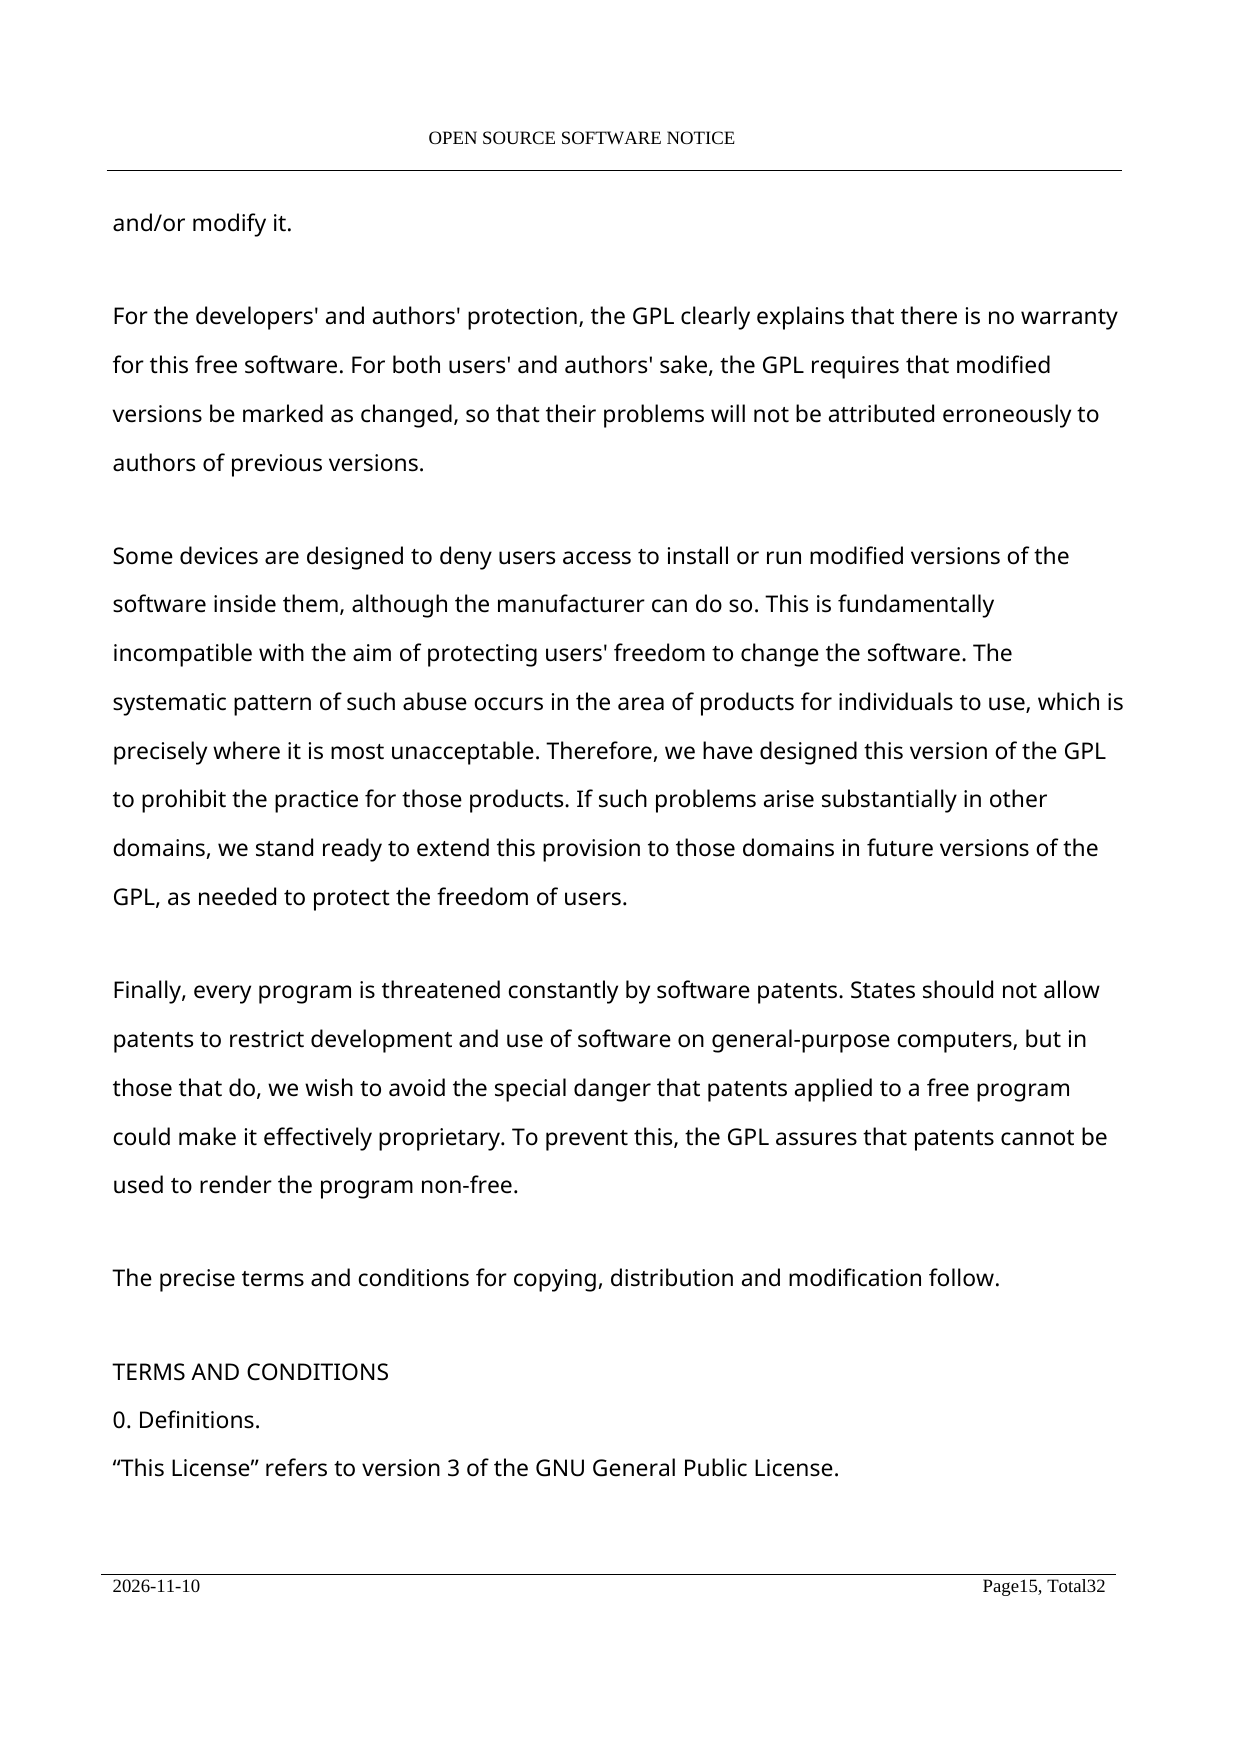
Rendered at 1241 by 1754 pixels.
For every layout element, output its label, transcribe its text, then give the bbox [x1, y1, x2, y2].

text 0. Definitions. [112, 1403, 1128, 1436]
text The precise terms and conditions for copying, distribution and modification follow. [112, 1262, 1128, 1294]
text “This License” refers to version 3 of the GNU General Public License. [112, 1451, 1128, 1484]
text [112, 206, 1128, 239]
text For the developers' and authors' protection, the GPL clearly explains that there is no warranty for this free software. For both users' and authors' sake, the GPL requires that modified versions be marked as changed, so that their problems will not be attributed erroneously to authors of previous versions. [112, 299, 1128, 478]
text Some devices are designed to deny users access to install or run modified versions of the software inside them, although the manufacturer can do so. This is fundamentally incompatible with the aim of protecting users' freedom to change the software. The systematic pattern of such abuse occurs in the area of products for individuals to use, which is precisely where it is most unacceptable. Therefore, we have designed this version of the GPL to prohibit the practice for those products. If such problems arise substantially in other domains, we stand ready to extend this provision to those domains in future versions of the GPL, as needed to protect the freedom of users. [112, 539, 1128, 913]
text TERMS AND CONDITIONS [112, 1355, 1128, 1387]
text Finally, every program is threatened constantly by software patents. States should not allow patents to restrict development and use of software on general-purpose computers, but in those that do, we wish to avoid the special danger that patents applied to a free program could make it effectively proprietary. To prevent this, the GPL assures that patents cannot be used to render the program non-free. [112, 973, 1128, 1201]
